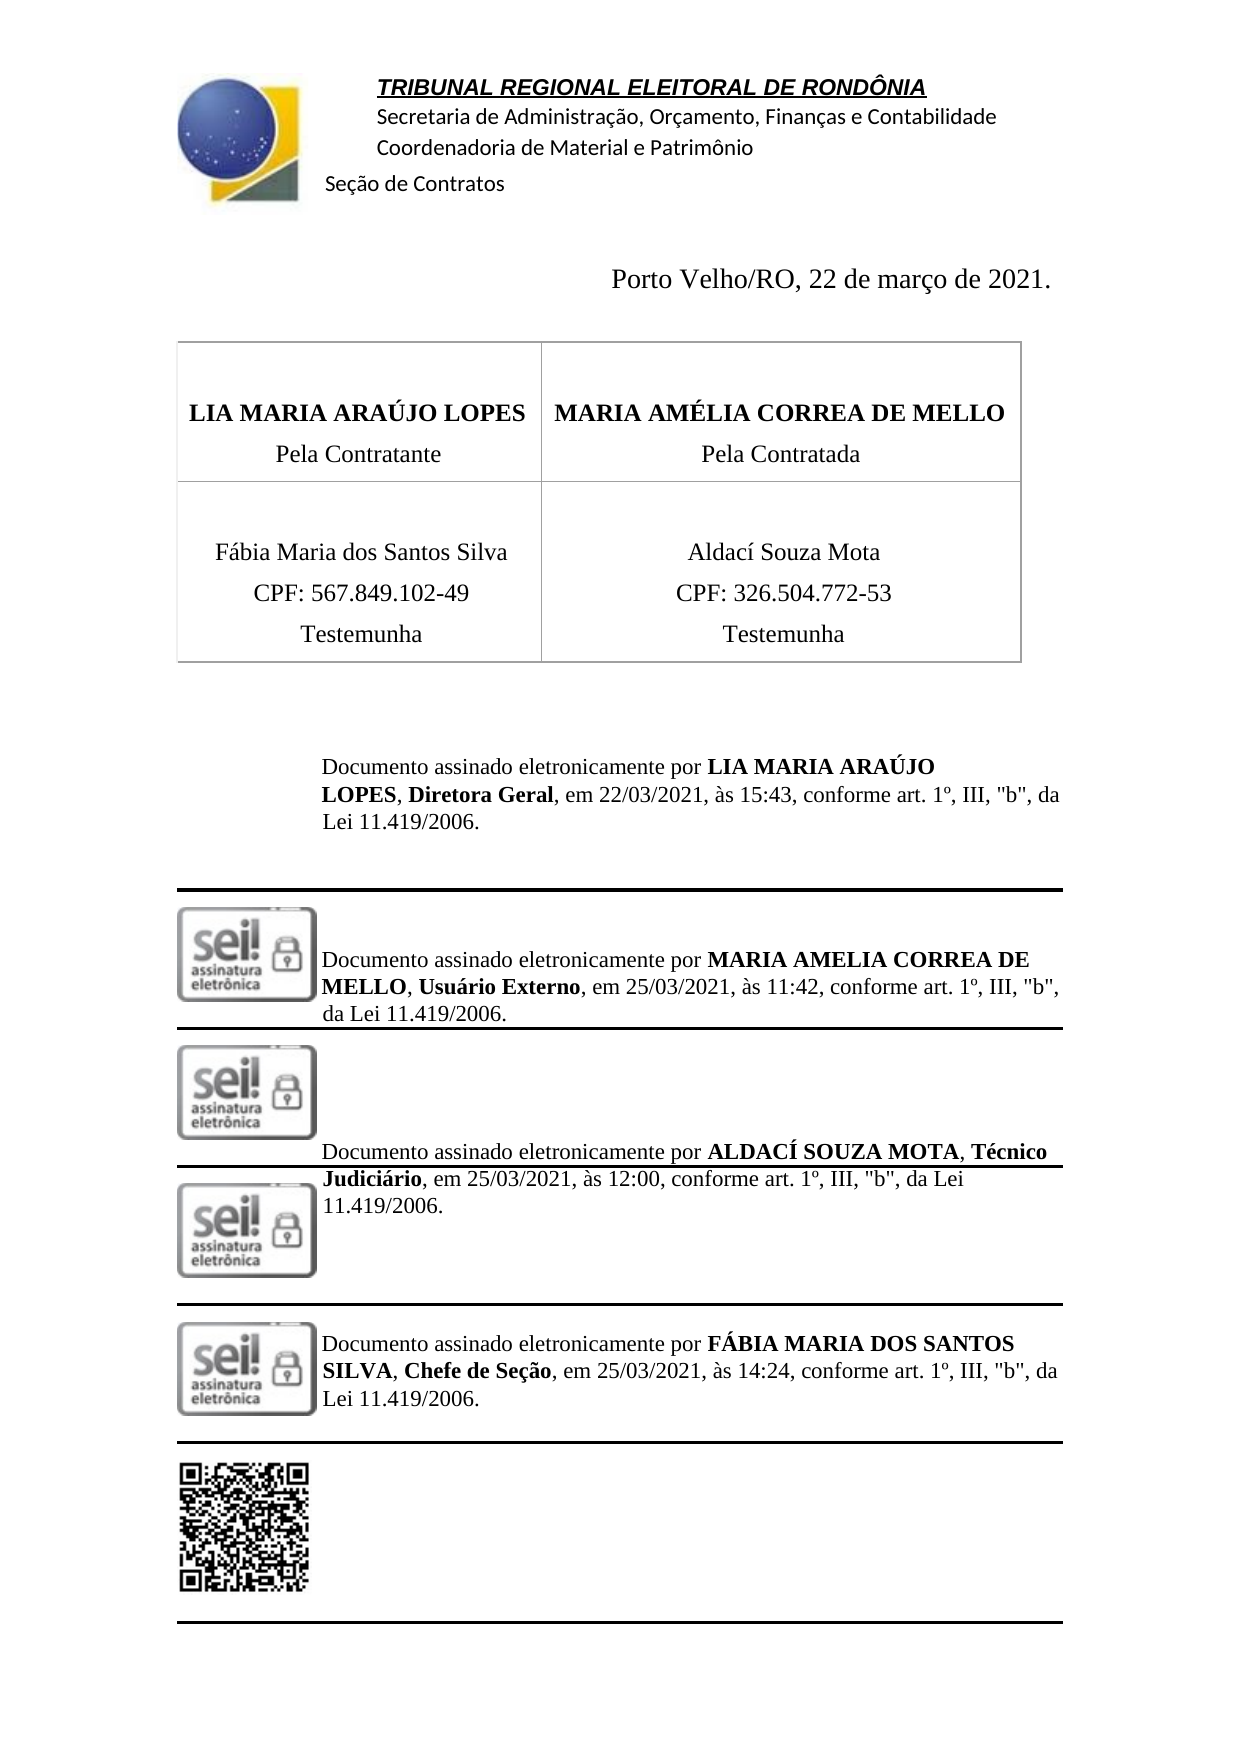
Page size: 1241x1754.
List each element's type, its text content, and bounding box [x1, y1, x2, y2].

picture [177, 1183, 317, 1278]
text Porto Velho/RO, 22 de março de 2021. [177, 262, 1052, 294]
text MELLO, Usuário Externo, em 25/03/2021, às 11:42, conforme art. 1º, III, "b", da Lei 11.419/2006. [321, 973, 1067, 1027]
table_cell Aldací Souza Mota CPF: 326.504.772-53 Testemunha [542, 482, 1020, 661]
picture [177, 73, 309, 215]
text Documento assinado eletronicamente por LIA MARIA ARAÚJO [321, 753, 1067, 779]
picture [177, 907, 317, 1002]
picture [177, 1045, 317, 1140]
text Documento assinado eletronicamente por FÁBIA MARIA DOS SANTOS SILVA, Chefe de Seção, em 25/03/2021, às 14:24, conforme art. 1º, III, "b", da Lei 11.419/2006. [321, 1330, 1067, 1411]
text Documento assinado eletronicamente por MARIA AMELIA CORREA DE [321, 946, 1067, 972]
picture [177, 1460, 312, 1595]
text Documento assinado eletronicamente por ALDACÍ SOUZA MOTA, Técnico Judiciário, em 25/03/2021, às 12:00, conforme art. 1º, III, "b", da Lei 11.419/2006. [321, 1138, 1067, 1219]
table_header LIA MARIA ARAÚJO LOPES Pela Contratante [178, 343, 541, 481]
table_cell Fábia Maria dos Santos Silva CPF: 567.849.102-49 Testemunha [178, 482, 541, 661]
table_header MARIA AMÉLIA CORREA DE MELLO Pela Contratada [542, 343, 1020, 481]
picture [177, 1322, 317, 1416]
text LOPES, Diretora Geral, em 22/03/2021, às 15:43, conforme art. 1º, III, "b", da Lei 11.419/2006. [321, 781, 1067, 834]
